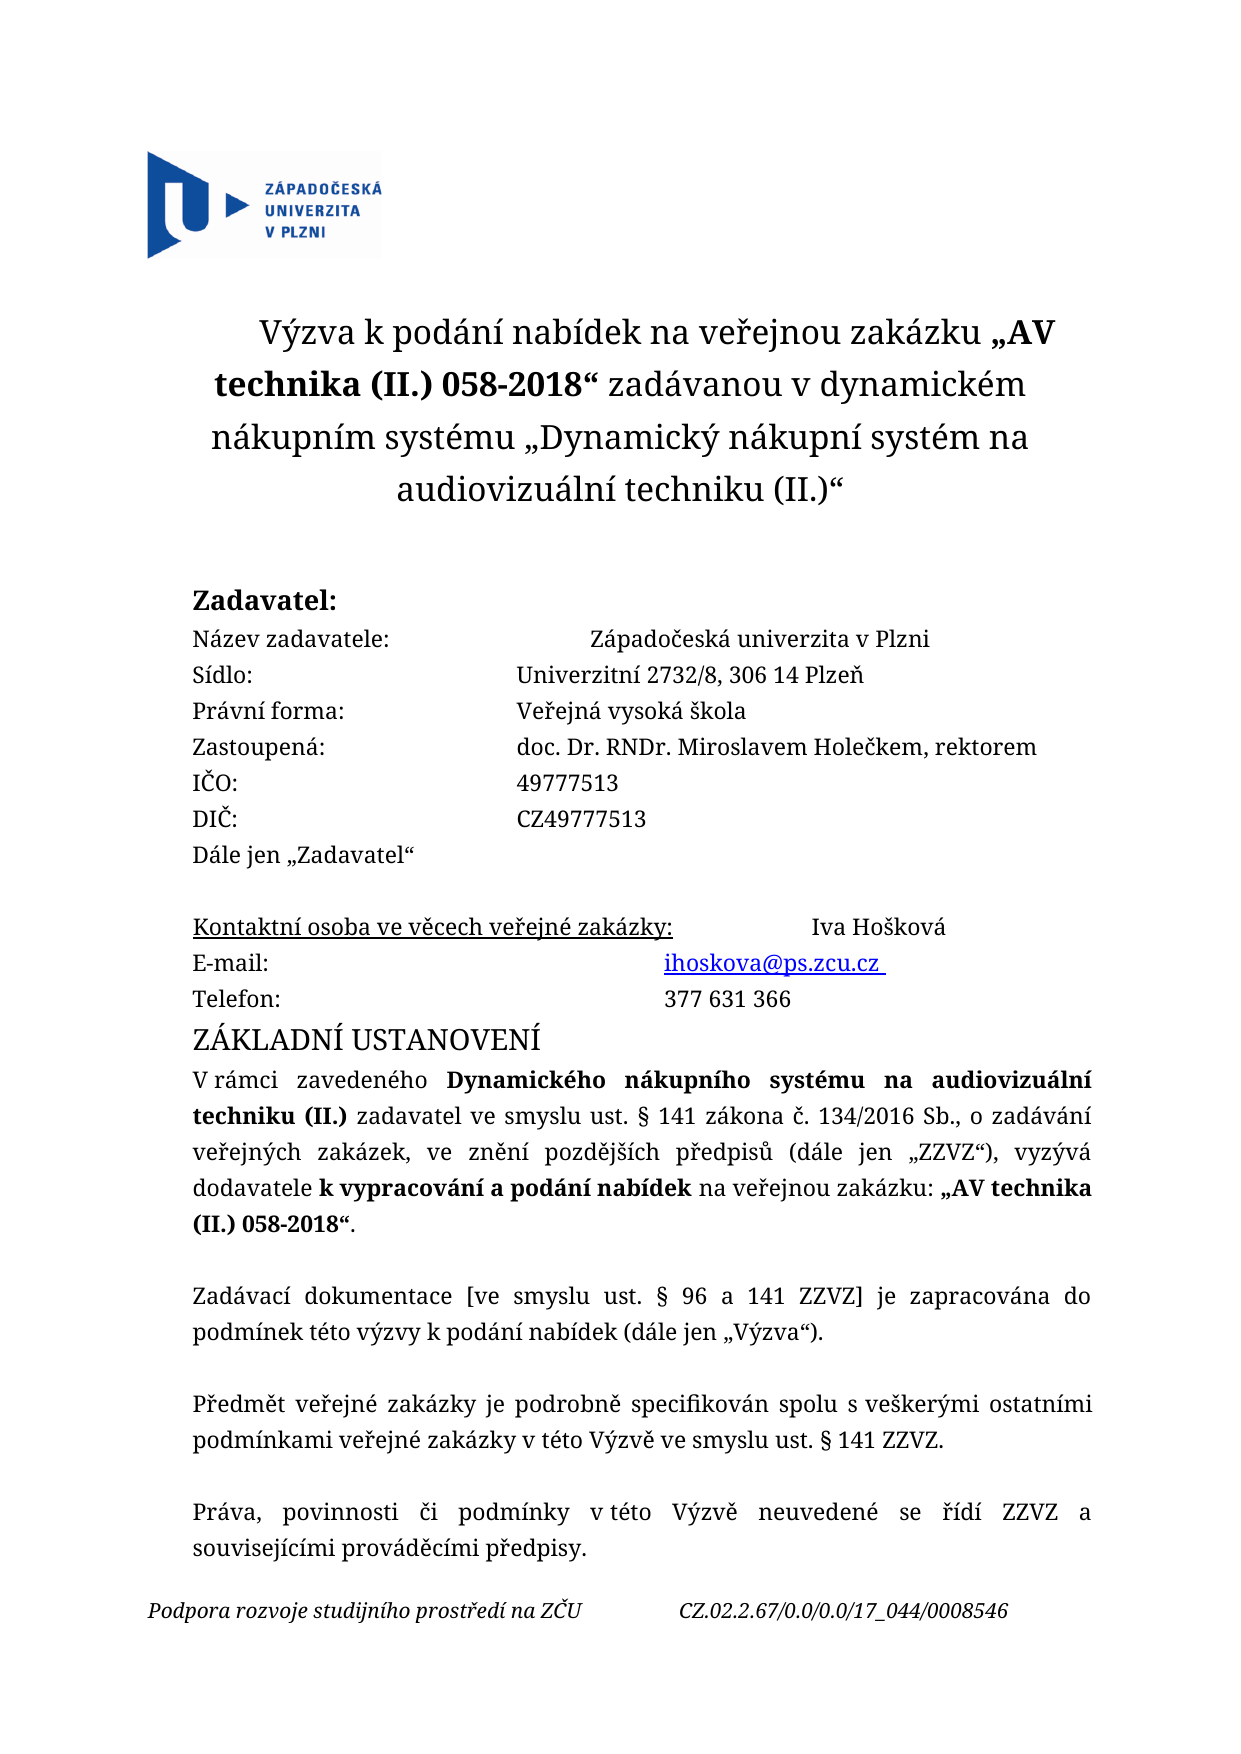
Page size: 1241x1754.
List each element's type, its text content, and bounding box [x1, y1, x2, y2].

text Právní forma: Veřejná vysoká škola [148, 695, 1093, 727]
text Zastoupená: doc. Dr. RNDr. Miroslavem Holečkem, rektorem [192, 731, 1093, 762]
text DIČ: CZ49777513 [148, 803, 1093, 834]
picture [147, 151, 382, 259]
text Dále jen „Zadavatel“ [148, 839, 1093, 870]
text Práva, povinnosti či podmínky v této Výzvě neuvedené se řídí ZZVZ a souvisejícími prováděcími předpisy. [192, 1496, 1093, 1563]
text V rámci zavedeného Dynamického nákupního systému na audiovizuální techniku (II.) zadavatel ve smyslu ust. § 141 zákona č. 134/2016 Sb., o zadávání veřejných zakázek, ve znění pozdějších předpisů (dále jen „ZZVZ“), vyzývá dodavatele k vypracování a podání nabídek na veřejnou zakázku: „AV technika (II.) 058-2018“. [192, 1064, 1093, 1239]
text Výzva k podání nabídek na veřejnou zakázku „AV technika (II.) 058-2018“ zadávanou v dynamickém nákupním systému „Dynamický nákupní systém na audiovizuální techniku (II.)“ [148, 309, 1093, 511]
text Zadávací dokumentace [ve smyslu ust. § 96 a 141 ZZVZ] je zapracována do podmínek této výzvy k podání nabídek (dále jen „Výzva“). [192, 1280, 1093, 1347]
text Telefon: 377 631 366 [148, 983, 1093, 1014]
text ZÁKLADNÍ USTANOVENÍ [148, 1019, 1093, 1058]
text IČO: 49777513 [148, 767, 1093, 798]
text E-mail: ihoskova@ps.zcu.cz [148, 947, 1093, 978]
text Sídlo: Univerzitní 2732/8, 306 14 Plzeň [148, 659, 1093, 691]
text Předmět veřejné zakázky je podrobně specifikován spolu s veškerými ostatními podmínkami veřejné zakázky v této Výzvě ve smyslu ust. § 141 ZZVZ. [192, 1388, 1093, 1455]
text Kontaktní osoba ve věcech veřejné zakázky: Iva Hošková [148, 911, 1093, 942]
text Název zadavatele: Západočeská univerzita v Plzni [148, 623, 1093, 655]
text Zadavatel: [192, 581, 1093, 618]
